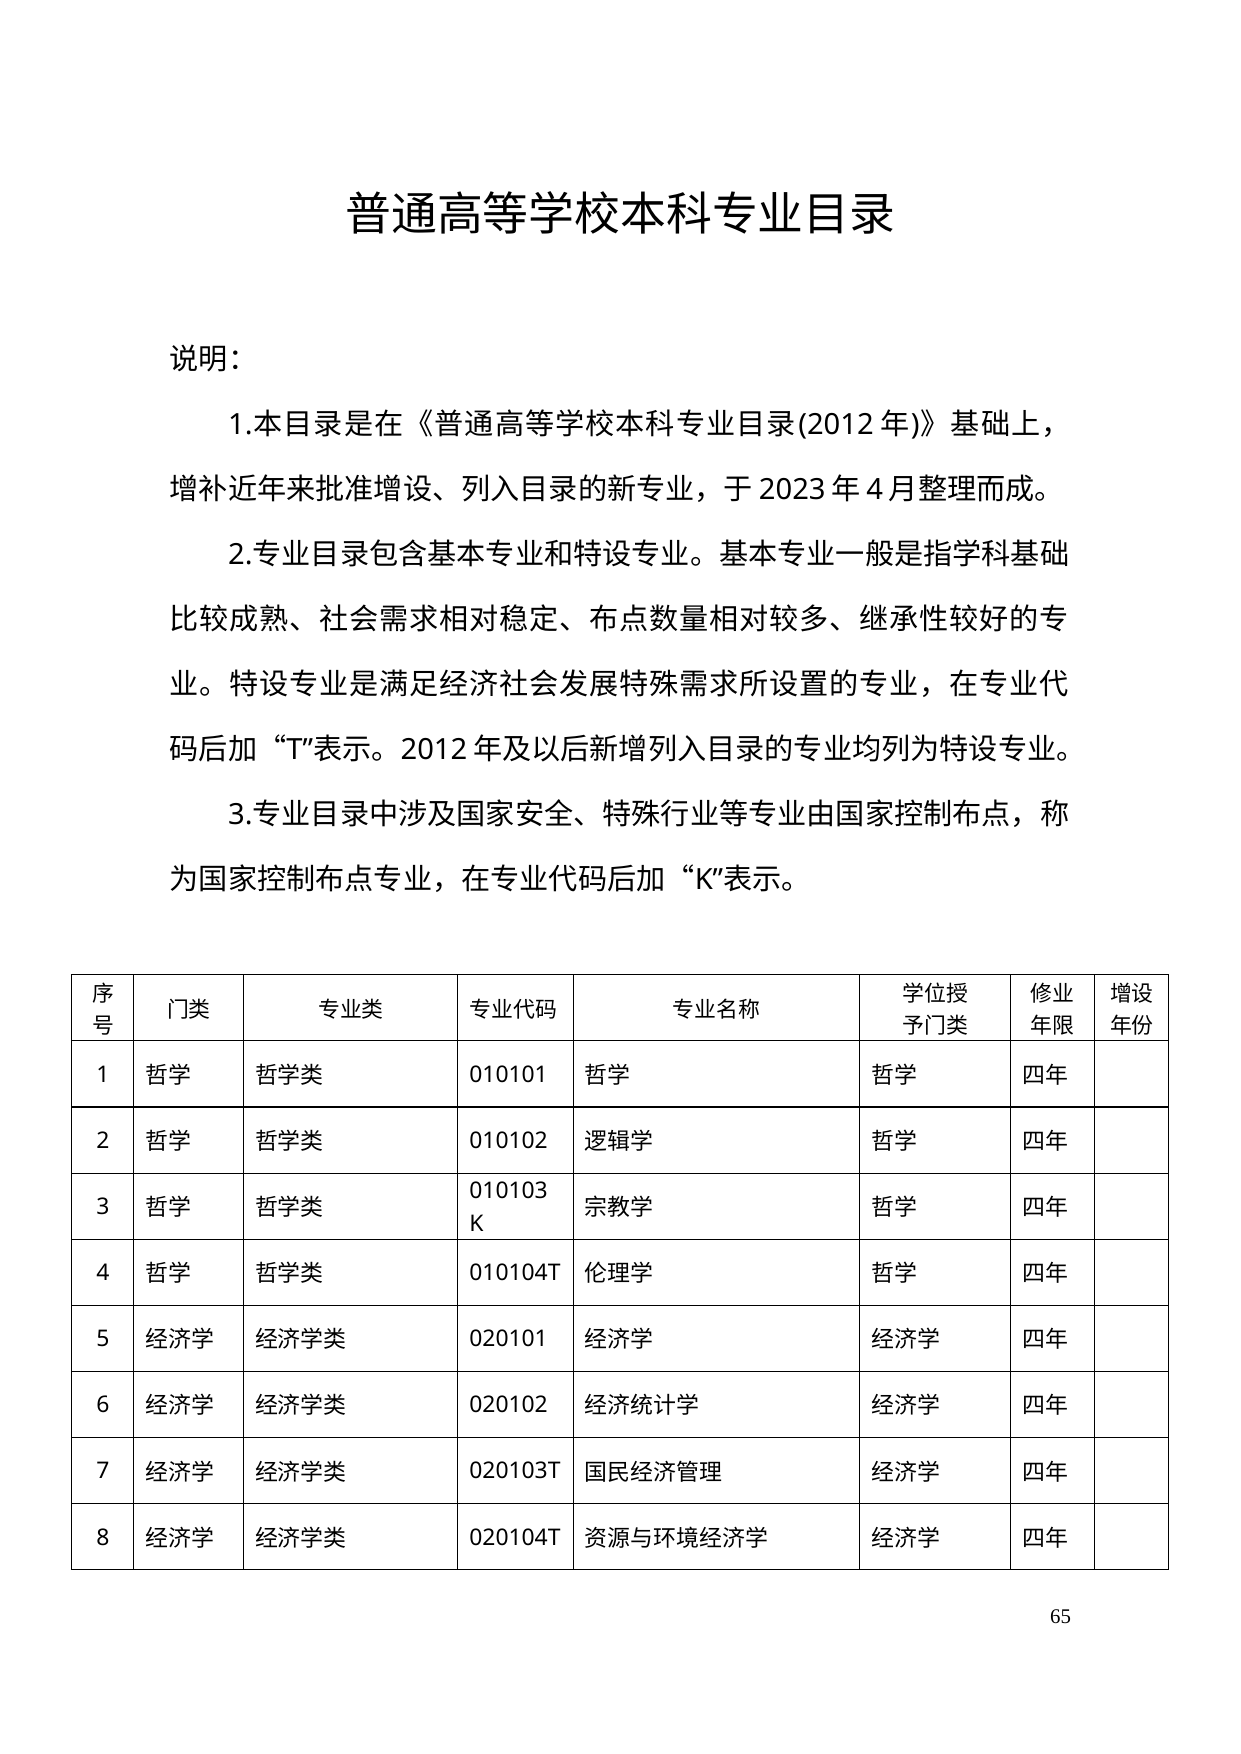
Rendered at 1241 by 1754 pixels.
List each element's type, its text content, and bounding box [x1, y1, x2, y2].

table_cell 5 [72, 1306, 133, 1371]
table_cell 经济学类 [244, 1438, 457, 1503]
table_cell 经济学 [860, 1438, 1010, 1503]
table_cell 6 [72, 1372, 133, 1437]
table_cell 四年 [1011, 1174, 1094, 1238]
text 1.本目录是在《普通高等学校本科专业目录(2012年)》基础上，增补近年来批准增设、列入目录的新专业，于2023年4月整理而成。 [169, 389, 1071, 519]
table_cell 经济学 [134, 1438, 243, 1503]
table_cell 020103T [458, 1438, 573, 1503]
table_cell 哲学类 [244, 1041, 457, 1106]
table_cell 经济学 [574, 1306, 859, 1371]
table_header 门类 [134, 975, 243, 1040]
table_cell 哲学 [860, 1108, 1010, 1172]
table_cell [1095, 1306, 1168, 1371]
table_header 专业类 [244, 975, 457, 1040]
table_cell 四年 [1011, 1041, 1094, 1106]
table_cell [1095, 1240, 1168, 1304]
table_cell 3 [72, 1174, 133, 1238]
table_cell 1 [72, 1041, 133, 1106]
table_cell 020104T [458, 1504, 573, 1569]
table_cell 四年 [1011, 1108, 1094, 1172]
table_cell 经济学类 [244, 1306, 457, 1371]
text 说明： [169, 324, 1071, 389]
table_cell 7 [72, 1438, 133, 1503]
table_cell 经济学类 [244, 1504, 457, 1569]
table_cell 逻辑学 [574, 1108, 859, 1172]
table_cell 四年 [1011, 1372, 1094, 1437]
table_cell 哲学 [134, 1041, 243, 1106]
table_cell 四年 [1011, 1504, 1094, 1569]
table_cell 经济学 [134, 1372, 243, 1437]
table_header 序号 [72, 975, 133, 1040]
table_cell [1095, 1372, 1168, 1437]
table_cell 四年 [1011, 1438, 1094, 1503]
table_cell 哲学 [860, 1240, 1010, 1304]
table_cell 经济学 [134, 1306, 243, 1371]
table_cell 哲学 [860, 1041, 1010, 1106]
text 3.专业目录中涉及国家安全、特殊行业等专业由国家控制布点，称为国家控制布点专业，在专业代码后加“K”表示。 [169, 779, 1071, 909]
table_cell 经济学类 [244, 1372, 457, 1437]
table_cell 哲学类 [244, 1174, 457, 1238]
table_cell 伦理学 [574, 1240, 859, 1304]
table_header 专业代码 [458, 975, 573, 1040]
table_cell 010104T [458, 1240, 573, 1304]
table_cell [1095, 1108, 1168, 1172]
table_cell 哲学 [860, 1174, 1010, 1238]
table_cell 经济学 [860, 1372, 1010, 1437]
table_cell 010102 [458, 1108, 573, 1172]
table_cell 010101 [458, 1041, 573, 1106]
table_cell [1095, 1041, 1168, 1106]
table_cell 国民经济管理 [574, 1438, 859, 1503]
table_header 增设年份 [1095, 975, 1168, 1040]
table_cell 哲学 [134, 1108, 243, 1172]
table_cell [1095, 1174, 1168, 1238]
table_cell 哲学类 [244, 1108, 457, 1172]
table_cell 4 [72, 1240, 133, 1304]
text 普通高等学校本科专业目录 [169, 162, 1071, 259]
table_cell 2 [72, 1108, 133, 1172]
table_cell 经济学 [860, 1306, 1010, 1371]
table_cell 四年 [1011, 1240, 1094, 1304]
table_header 学位授 予门类 [860, 975, 1010, 1040]
table_cell 哲学类 [244, 1240, 457, 1304]
table_cell 020102 [458, 1372, 573, 1437]
table_cell 哲学 [574, 1041, 859, 1106]
table_header 专业名称 [574, 975, 859, 1040]
table_cell 经济学 [860, 1504, 1010, 1569]
table_cell [1095, 1504, 1168, 1569]
table_cell 四年 [1011, 1306, 1094, 1371]
text 2.专业目录包含基本专业和特设专业。基本专业一般是指学科基础比较成熟、社会需求相对稳定、布点数量相对较多、继承性较好的专业。特设专业是满足经济社会发展特殊需求所设置的专业，在专业代码后加“T”表示。2012年及以后新增列入目录的专业均列为特设专业。 [169, 519, 1071, 779]
table_cell 哲学 [134, 1240, 243, 1304]
table_cell 宗教学 [574, 1174, 859, 1238]
table_cell [1095, 1438, 1168, 1503]
table_cell 经济学 [134, 1504, 243, 1569]
table_cell 经济统计学 [574, 1372, 859, 1437]
table_cell 8 [72, 1504, 133, 1569]
table_cell 哲学 [134, 1174, 243, 1238]
table_cell 010103K [458, 1174, 573, 1238]
table_cell 资源与环境经济学 [574, 1504, 859, 1569]
table_header 修业年限 [1011, 975, 1094, 1040]
table_cell 020101 [458, 1306, 573, 1371]
